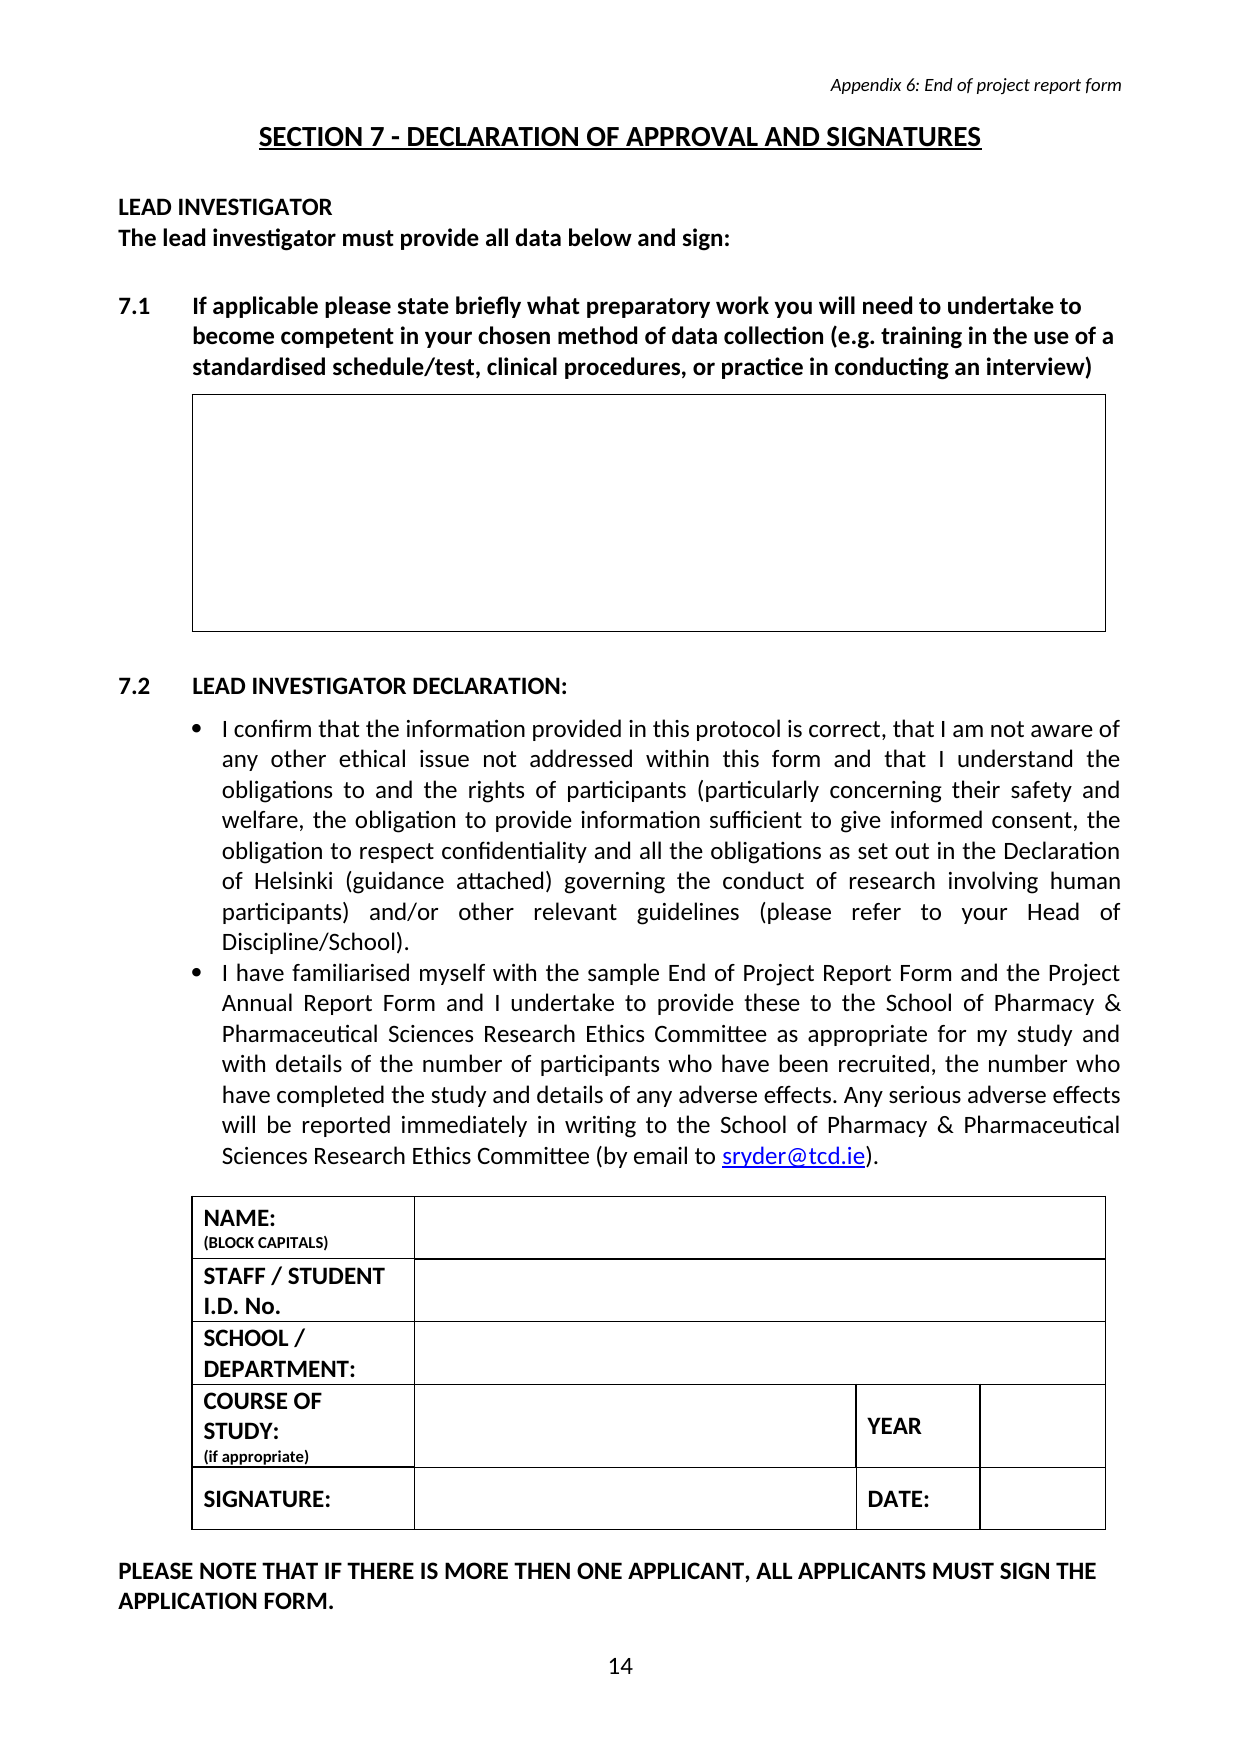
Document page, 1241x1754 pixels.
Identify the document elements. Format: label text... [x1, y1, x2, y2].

text PLEASE NOTE THAT IF THERE IS MORE THEN ONE APPLICANT, ALL APPLICANTS MUST SIGN THE APPLICATION FORM. [118, 1555, 1122, 1616]
table_header NAME: (BLOCK CAPITALS) [193, 1197, 414, 1258]
table_cell [981, 1468, 1105, 1529]
table_cell [415, 1468, 856, 1529]
table_cell SIGNATURE: [193, 1468, 414, 1529]
list I confirm that the information provided in this protocol is correct, that I am not aware of any other ethical issue not addressed within this form and that I understand the obligations to and the rights of participants (particularly concerning their safety and welfare, the obligation to provide information sufficient to give informed consent, the obligation to respect confidentiality and all the obligations as set out in the Declaration of Helsinki (guidance attached) governing the conduct of research involving human participants) and/or other relevant guidelines (please refer to your Head of Discipline/School). [192, 713, 1122, 957]
table_cell [415, 1260, 1105, 1321]
table_cell SCHOOL / DEPARTMENT: [193, 1322, 414, 1383]
text The lead investigator must provide all data below and sign: [118, 222, 1122, 252]
text 7.1 If applicable please state briefly what preparatory work you will need to undertake to become competent in your chosen method of data collection (e.g. training in the use of a standardised schedule/test, clinical procedures, or practice in conducting an interview) [118, 290, 1122, 381]
table_cell [981, 1385, 1105, 1466]
subtitle LEAD INVESTIGATOR [118, 191, 1122, 222]
text SECTION 7 - DECLARATION OF APPROVAL AND SIGNATURES [118, 118, 1122, 154]
table_header [193, 395, 1105, 631]
table_cell STAFF / STUDENT I.D. No. [193, 1259, 414, 1321]
table_cell YEAR [857, 1385, 979, 1466]
list I have familiarised myself with the sample End of Project Report Form and the Project Annual Report Form and I undertake to provide these to the School of Pharmacy & Pharmaceutical Sciences Research Ethics Committee as appropriate for my study and with details of the number of participants who have been recruited, the number who have completed the study and details of any adverse effects. Any serious adverse effects will be reported immediately in writing to the School of Pharmacy & Pharmaceutical Sciences Research Ethics Committee (by email to sryder@tcd.ie). [192, 957, 1122, 1171]
table_cell [415, 1385, 855, 1466]
text 7.2 LEAD INVESTIGATOR DECLARATION: [118, 670, 1122, 700]
table_cell COURSE OF STUDY: (if appropriate) [193, 1385, 414, 1466]
table_cell DATE: [857, 1468, 979, 1529]
table_cell [415, 1322, 1105, 1383]
table_header [415, 1197, 1105, 1258]
